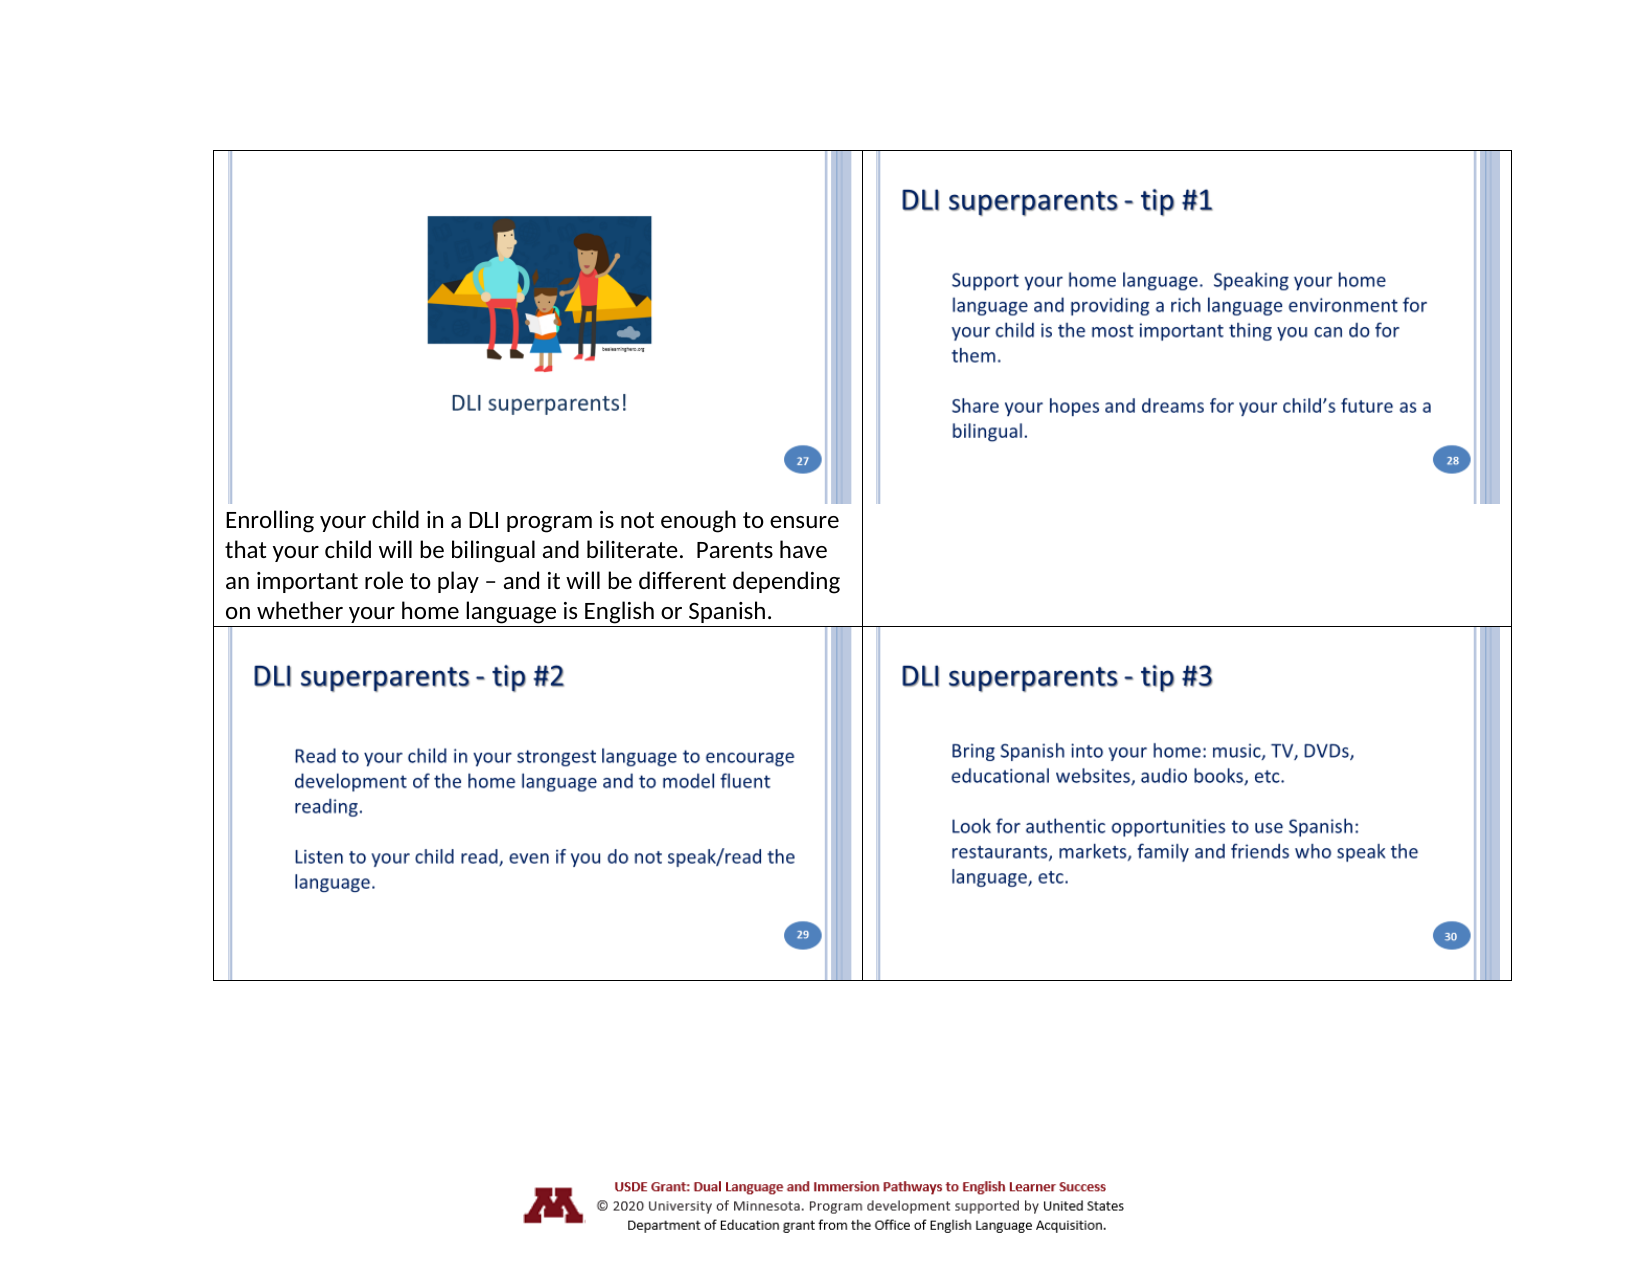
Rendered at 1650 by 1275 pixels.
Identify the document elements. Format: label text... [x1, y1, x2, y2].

picture [873, 627, 1500, 980]
table_cell Enrolling your child in a DLI program is not enough to ensure that your child will be bilingual and biliterate. Parents have an important role to play – and it will be different depending on whether your home language is English or Spanish. [214, 151, 862, 626]
table_cell [852, 627, 862, 980]
picture [225, 151, 852, 504]
table_cell [863, 627, 873, 980]
table_cell [1500, 627, 1511, 980]
table_cell [863, 151, 1511, 626]
table_cell [214, 627, 225, 980]
picture [522, 1165, 1128, 1247]
picture [225, 627, 852, 980]
picture [873, 151, 1500, 504]
